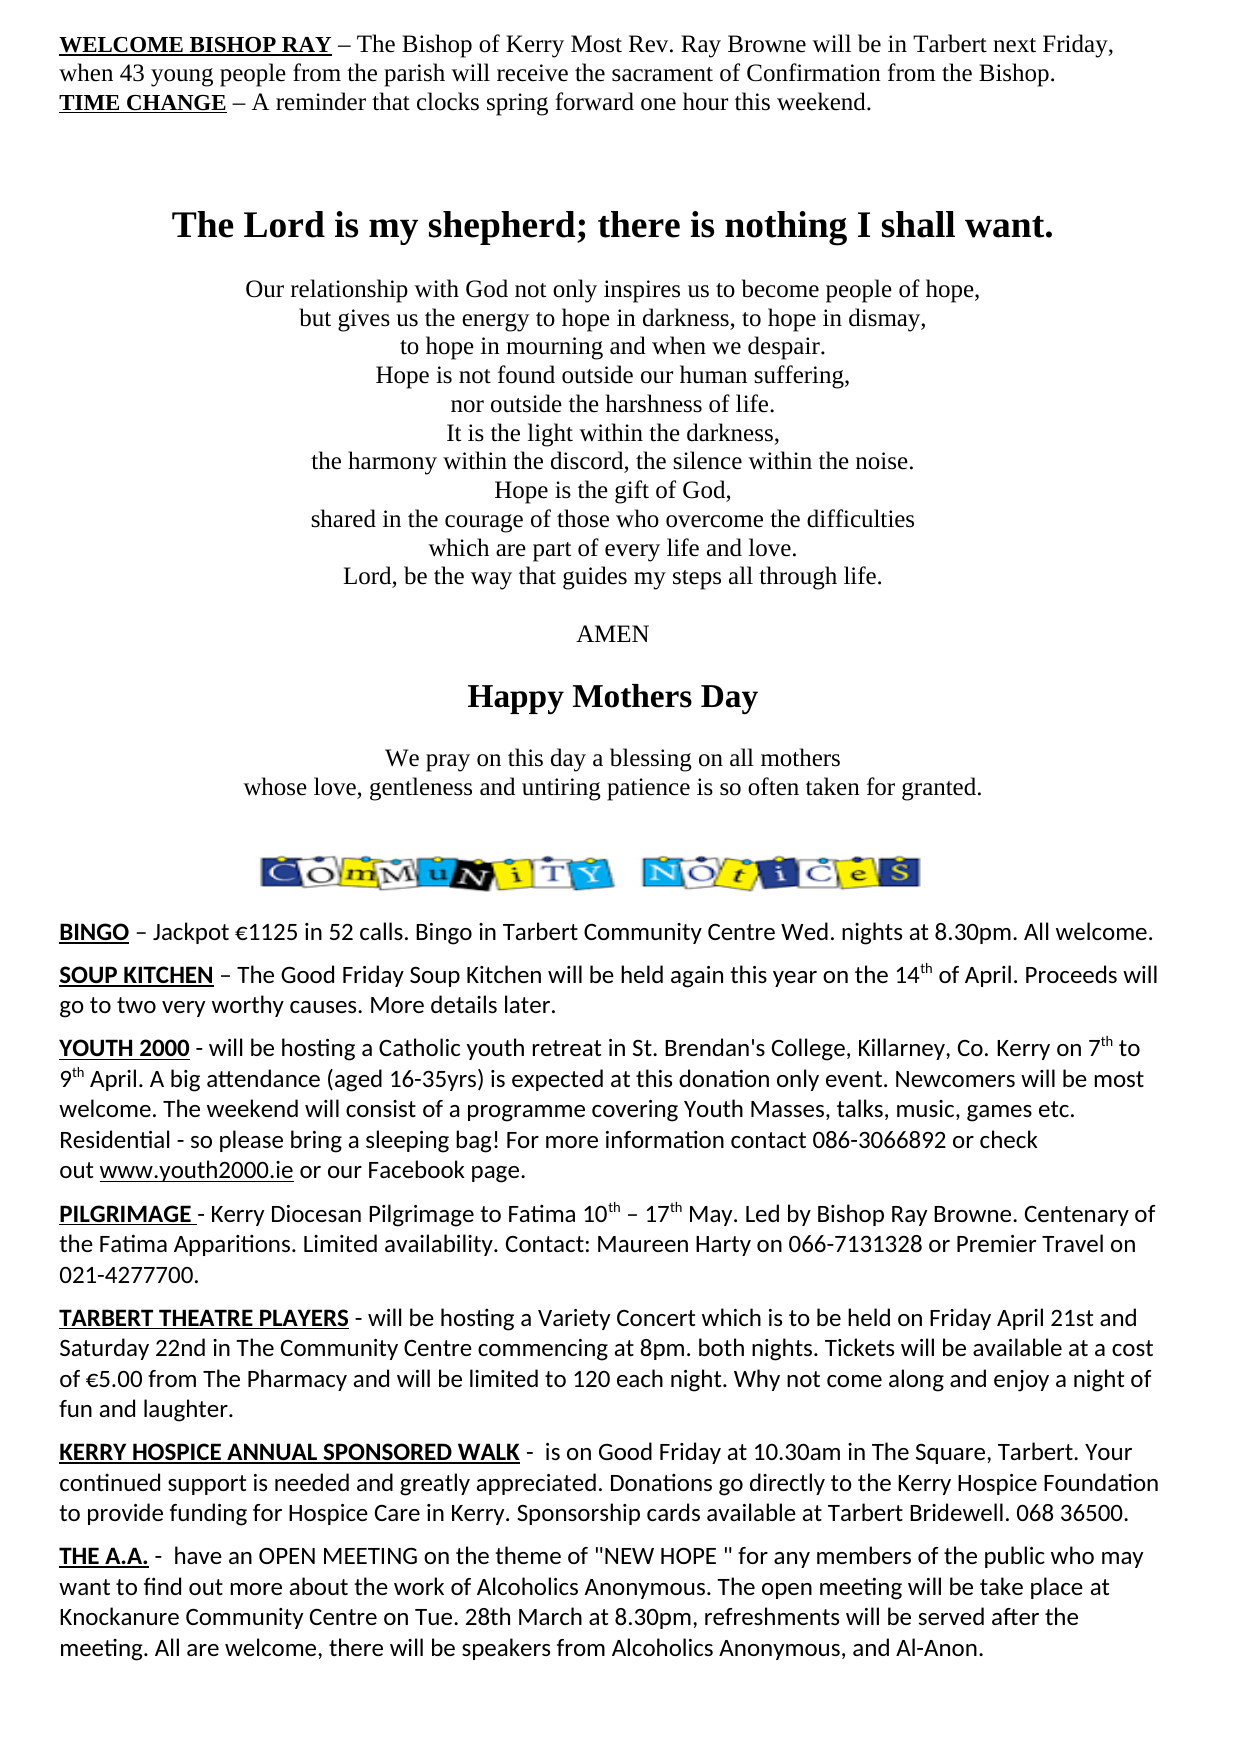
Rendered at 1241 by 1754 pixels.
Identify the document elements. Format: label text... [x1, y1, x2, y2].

text Our relationship with God not only inspires us to become people of hope, [59, 274, 1167, 303]
text TIME CHANGE – A reminder that clocks spring forward one hour this weekend. [59, 87, 1167, 116]
text but gives us the energy to hope in darkness, to hope in dismay, [59, 303, 1167, 331]
text Lord, be the way that guides my steps all through life. [59, 561, 1167, 590]
text whose love, gentleness and untiring patience is so often taken for granted. [59, 772, 1167, 801]
text to hope in mourning and when we despair. [59, 331, 1167, 360]
text It is the light within the darkness, [59, 418, 1167, 446]
text which are part of every life and love. [59, 533, 1167, 561]
picture [239, 849, 943, 916]
text The Lord is my shepherd; there is nothing I shall want. [59, 202, 1167, 245]
text shared in the courage of those who overcome the difficulties [59, 504, 1167, 533]
text KERRY HOSPICE ANNUAL SPONSORED WALK - is on Good Friday at 10.30am in The Square, Tarbert. Your continued support is needed and greatly appreciated. Donations go directly to the Kerry Hospice Foundation to provide funding for Hospice Care in Kerry. Sponsorship cards available at Tarbert Bridewell. 068 36500. [59, 1436, 1167, 1528]
text TARBERT THEATRE PLAYERS - will be hosting a Variety Concert which is to be held on Friday April 21st and Saturday 22nd in The Community Centre commencing at 8pm. both nights. Tickets will be available at a cost of €5.00 from The Pharmacy and will be limited to 120 each night. Why not come along and enjoy a night of fun and laughter. [59, 1302, 1167, 1424]
text the harmony within the discord, the silence within the noise. [59, 446, 1167, 475]
text THE A.A. - have an OPEN MEETING on the theme of "NEW HOPE " for any members of the public who may want to find out more about the work of Alcoholics Anonymous. The open meeting will be take place at Knockanure Community Centre on Tue. 28th March at 8.30pm, refreshments will be served after the meeting. All are welcome, there will be speakers from Alcoholics Anonymous, and Al-Anon. [59, 1540, 1167, 1662]
text Hope is not found outside our human suffering, [59, 360, 1167, 389]
text SOUP KITCHEN – The Good Friday Soup Kitchen will be held again this year on the 14th of April. Proceeds will go to two very worthy causes. More details later. [59, 959, 1167, 1020]
text YOUTH 2000 - will be hosting a Catholic youth retreat in St. Brendan's College, Killarney, Co. Kerry on 7th to 9th April. A big attendance (aged 16-35yrs) is expected at this donation only event. Newcomers will be most welcome. The weekend will consist of a programme covering Youth Masses, talks, music, games etc. Residential - so please bring a sleeping bag! For more information contact 086-3066892 or check out www.youth2000.ie or our Facebook page. [59, 1033, 1167, 1185]
text nor outside the harshness of life. [59, 389, 1167, 418]
text WELCOME BISHOP RAY – The Bishop of Kerry Most Rev. Ray Browne will be in Tarbert next Friday, when 43 young people from the parish will receive the sacrament of Confirmation from the Bishop. [59, 29, 1167, 87]
text AMEN [59, 619, 1167, 648]
text Happy Mothers Day [59, 676, 1167, 715]
text BINGO – Jackpot €1125 in 52 calls. Bingo in Tarbert Community Centre Wed. nights at 8.30pm. All welcome. [59, 916, 1167, 947]
text PILGRIMAGE - Kerry Diocesan Pilgrimage to Fatima 10th – 17th May. Led by Bishop Ray Browne. Centenary of the Fatima Apparitions. Limited availability. Contact: Maureen Harty on 066-7131328 or Premier Travel on 021-4277700. [59, 1198, 1167, 1289]
text Hope is the gift of God, [59, 475, 1167, 504]
text We pray on this day a blessing on all mothers [59, 743, 1167, 772]
